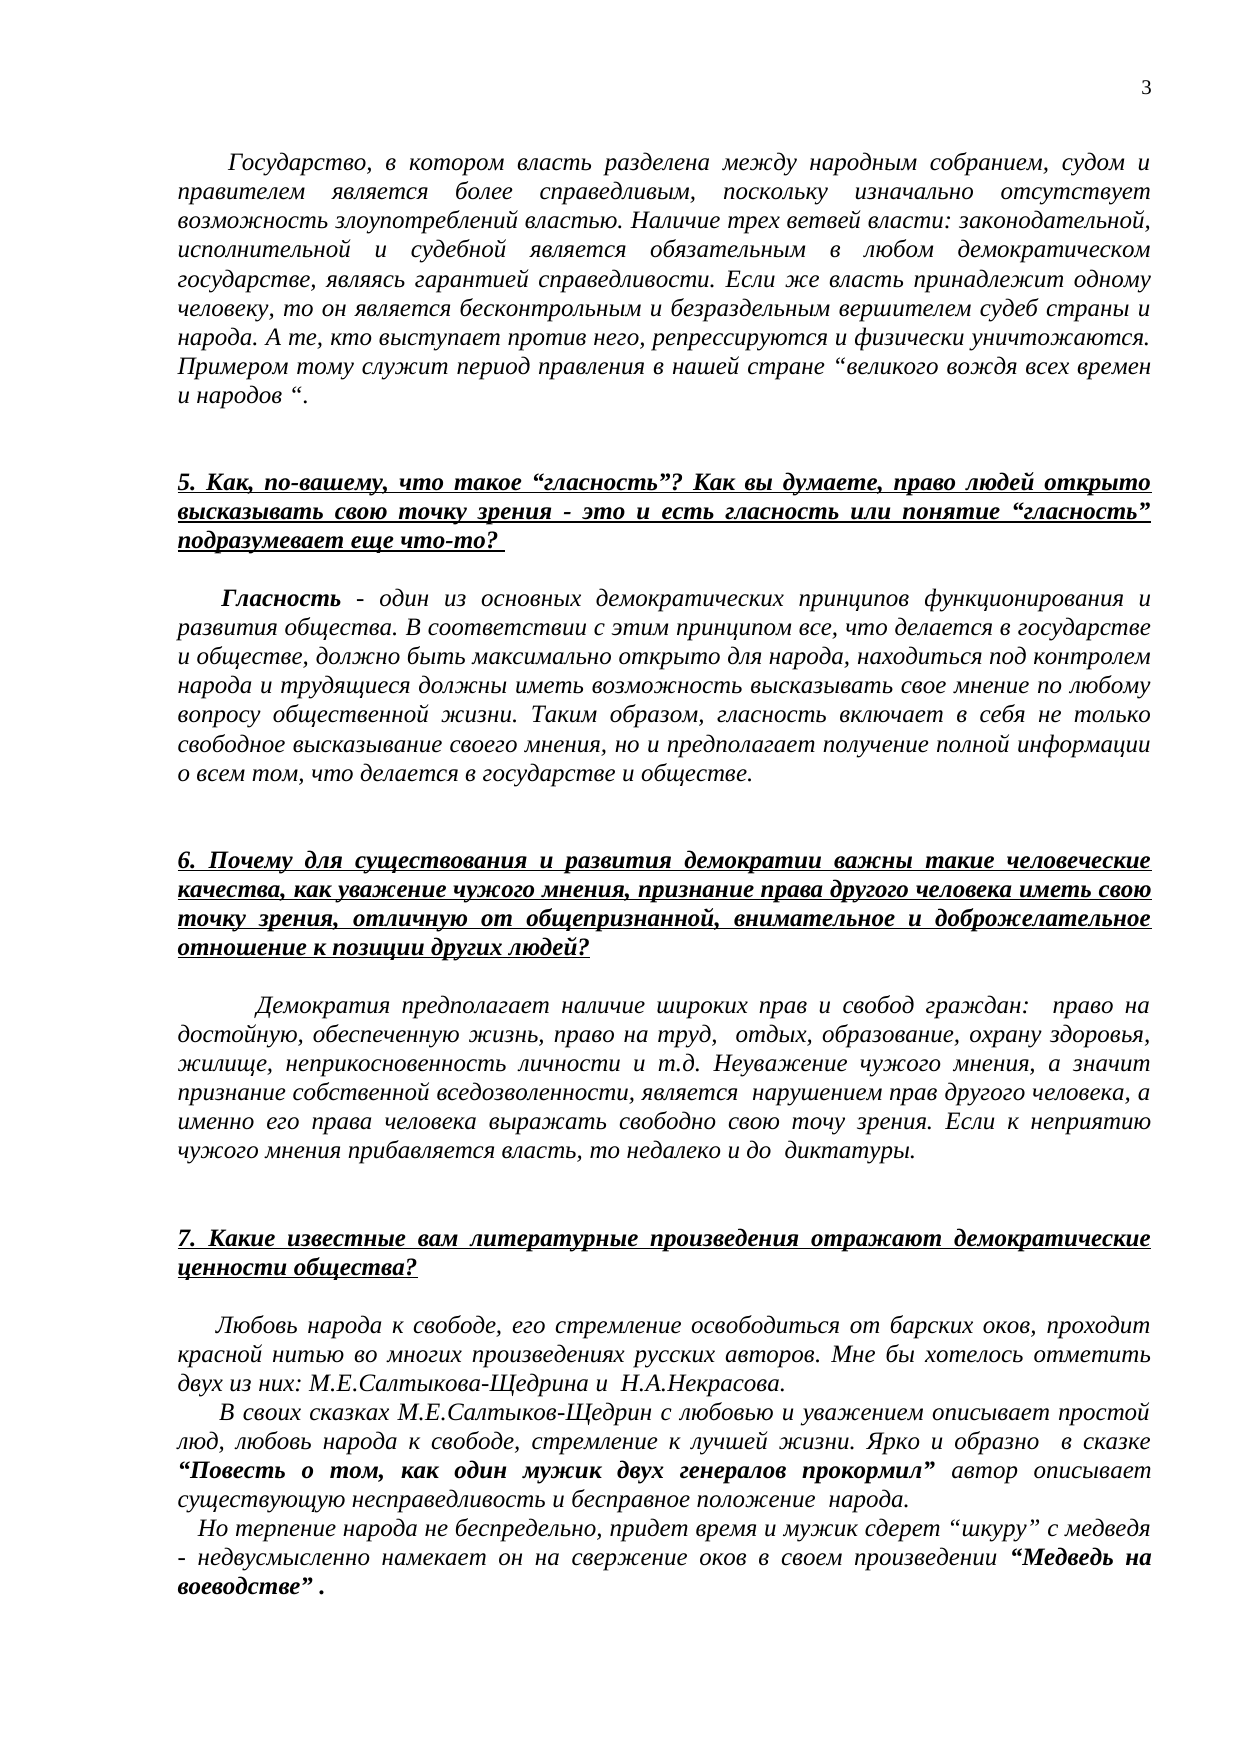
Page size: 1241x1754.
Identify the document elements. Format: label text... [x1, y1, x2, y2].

text Но терпение народа не беспредельно, придет время и мужик сдерет “шкуру” с медведя - недвусмысленно намекает он на свержение оков в своем произведении “Медведь на воеводстве” . [177, 1513, 1152, 1600]
text В своих сказках М.Е.Салтыков-Щедрин с любовью и уважением описывает простой люд, любовь народа к свободе, стремление к лучшей жизни. Ярко и образно в сказке “Повесть о том, как один мужик двух генералов прокормил” автор описывает существующую несправедливость и бесправное положение народа. [177, 1397, 1152, 1513]
text 5. Как, по-вашему, что такое “гласность”? Как вы думаете, право людей открыто высказывать свою точку зрения - это и есть гласность или понятие “гласность” подразумевает еще что-то? [177, 467, 1152, 492]
text 6. Почему для существования и развития демократии важны такие человеческие качества, как уважение чужого мнения, признание права другого человека иметь свою точку зрения, отличную от общепризнанной, внимательное и доброжелательное отношение к позиции других людей? [177, 929, 1152, 961]
text Демократия предполагает наличие широких прав и свобод граждан: право на достойную, обеспеченную жизнь, право на труд, отдых, образование, охрану здоровья, жилище, неприкосновенность личности и т.д. Неуважение чужого мнения, а значит признание собственной вседозволенности, является нарушением прав другого человека, а именно его права человека выражать свободно свою точу зрения. Если к неприятию чужого мнения прибавляется власть, то недалеко и до диктатуры. [177, 990, 1152, 1164]
text 6. Почему для существования и развития демократии важны такие человеческие качества, как уважение чужого мнения, признание права другого человека иметь свою точку зрения, отличную от общепризнанной, внимательное и доброжелательное отношение к позиции других людей? [177, 900, 1152, 928]
text Государство, в котором власть разделена между народным собранием, судом и правителем является более справедливым, поскольку изначально отсутствует возможность злоупотреблений властью. Наличие трех ветвей власти: законодательной, исполнительной и судебной является обязательным в любом демократическом государстве, являясь гарантией справедливости. Если же власть принадлежит одному человеку, то он является бесконтрольным и безраздельным вершителем судеб страны и народа. А те, кто выступает против него, репрессируются и физически уничтожаются. Примером тому служит период правления в нашей стране “великого вождя всех времен и народов “. [177, 147, 1152, 409]
text 6. Почему для существования и развития демократии важны такие человеческие качества, как уважение чужого мнения, признание права другого человека иметь свою точку зрения, отличную от общепризнанной, внимательное и доброжелательное отношение к позиции других людей? [177, 871, 1152, 899]
text 5. Как, по-вашему, что такое “гласность”? Как вы думаете, право людей открыто высказывать свою точку зрения - это и есть гласность или понятие “гласность” подразумевает еще что-то? [177, 493, 1152, 554]
text Любовь народа к свободе, его стремление освободиться от барских оков, проходит красной нитью во многих произведениях русских авторов. Мне бы хотелось отметить двух из них: М.Е.Салтыкова-Щедрина и Н.А.Некрасова. [177, 1310, 1152, 1397]
text 6. Почему для существования и развития демократии важны такие человеческие качества, как уважение чужого мнения, признание права другого человека иметь свою точку зрения, отличную от общепризнанной, внимательное и доброжелательное отношение к позиции других людей? [177, 845, 1152, 870]
text Гласность - один из основных демократических принципов функционирования и развития общества. В соответствии с этим принципом все, что делается в государстве и обществе, должно быть максимально открыто для народа, находиться под контролем народа и трудящиеся должны иметь возможность высказывать свое мнение по любому вопросу общественной жизни. Таким образом, гласность включает в себя не только свободное высказывание своего мнения, но и предполагает получение полной информации о всем том, что делается в государстве и обществе. [177, 583, 1152, 787]
text 7. Какие известные вам литературные произведения отражают демократические ценности общества? [177, 1222, 1152, 1281]
